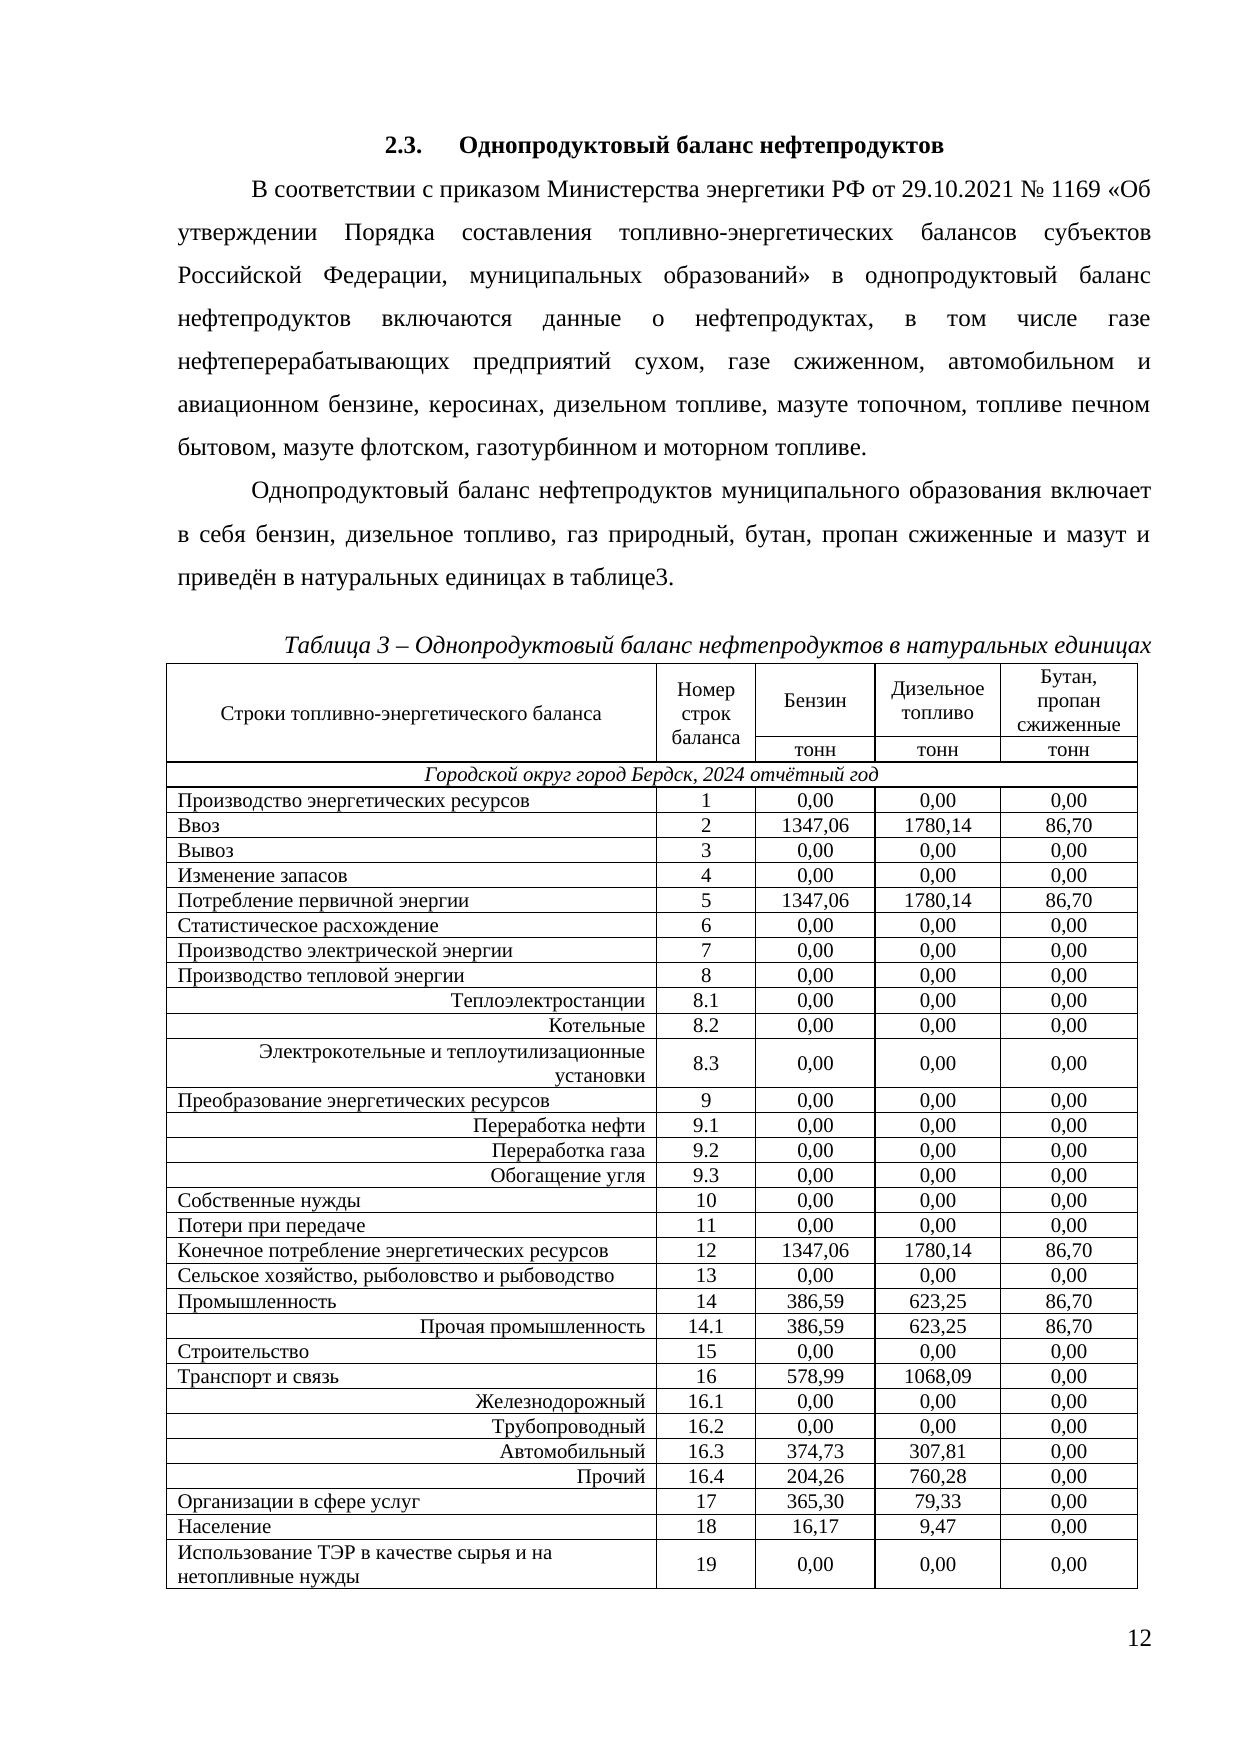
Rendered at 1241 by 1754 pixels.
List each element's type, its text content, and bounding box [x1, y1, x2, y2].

table_cell 386,59 [756, 1289, 874, 1313]
table_cell Городской округ город Бердск, 2024 отчётный год [167, 763, 1137, 786]
text Однопродуктовый баланс нефтепродуктов муниципального образования включает в себя бензин, дизельное топливо, газ природный, бутан, пропан сжиженные и мазут и приведён в натуральных единицах в таблице3. [177, 476, 1152, 591]
table_cell 0,00 [756, 963, 874, 987]
table_cell 0,00 [876, 1039, 1000, 1087]
table_cell 760,28 [876, 1464, 1000, 1488]
table_cell Строительство [167, 1339, 656, 1363]
table_cell 16,17 [756, 1515, 874, 1538]
table_cell 0,00 [756, 1389, 874, 1413]
table_cell 0,00 [756, 1039, 874, 1087]
table_cell 19 [657, 1540, 755, 1588]
table_cell 11 [657, 1213, 755, 1237]
table_cell 204,26 [756, 1464, 874, 1488]
table_cell Ввоз [167, 813, 656, 837]
table_cell 6 [657, 913, 755, 937]
table_cell 1347,06 [756, 813, 874, 837]
table_header Дизельное топливо [876, 664, 1000, 736]
table_cell 0,00 [756, 1138, 874, 1162]
table_cell Обогащение угля [167, 1163, 656, 1187]
table_cell тонн [756, 737, 874, 761]
table_cell 0,00 [756, 863, 874, 887]
table_cell 1068,09 [876, 1364, 1000, 1388]
table_cell Железнодорожный [167, 1389, 656, 1413]
table_cell 0,00 [876, 1414, 1000, 1438]
table_cell Организации в сфере услуг [167, 1489, 656, 1513]
table_cell 16.1 [657, 1389, 755, 1413]
table_cell 10 [657, 1188, 755, 1212]
table_cell 623,25 [876, 1314, 1000, 1338]
table_cell 0,00 [876, 863, 1000, 887]
table_cell Транспорт и связь [167, 1364, 656, 1388]
table_cell 0,00 [1001, 1489, 1137, 1513]
table_cell Сельское хозяйство, рыболовство и рыбоводство [167, 1264, 656, 1287]
table_cell 13 [657, 1264, 755, 1287]
table_cell 0,00 [756, 1414, 874, 1438]
table_cell 16.4 [657, 1464, 755, 1488]
table_cell 0,00 [876, 1138, 1000, 1162]
table_cell 0,00 [756, 788, 874, 812]
table_cell 0,00 [1001, 788, 1137, 812]
table_cell 18 [657, 1515, 755, 1538]
table_cell 0,00 [1001, 863, 1137, 887]
table_cell 9.1 [657, 1113, 755, 1137]
table_cell 0,00 [756, 1188, 874, 1212]
table_cell Вывоз [167, 838, 656, 862]
table_cell 0,00 [876, 1113, 1000, 1137]
table_cell 8.2 [657, 1014, 755, 1037]
table_cell Трубопроводный [167, 1414, 656, 1438]
table_cell 86,70 [1001, 813, 1137, 837]
table_cell 1780,14 [876, 888, 1000, 912]
table_cell Потребление первичной энергии [167, 888, 656, 912]
table_cell 9 [657, 1088, 755, 1112]
table_cell 1347,06 [756, 888, 874, 912]
table_cell 2 [657, 813, 755, 837]
table_cell Автомобильный [167, 1439, 656, 1463]
table_cell 0,00 [756, 913, 874, 937]
table_cell 12 [657, 1238, 755, 1262]
table_cell 5 [657, 888, 755, 912]
table_cell 0,00 [1001, 1213, 1137, 1237]
table_cell 0,00 [1001, 1414, 1137, 1438]
table_cell тонн [876, 737, 1000, 761]
table_cell Электрокотельные и теплоутилизационные установки [167, 1039, 656, 1087]
table_cell 17 [657, 1489, 755, 1513]
table_cell 0,00 [1001, 1264, 1137, 1287]
table_cell 14.1 [657, 1314, 755, 1338]
table_cell Собственные нужды [167, 1188, 656, 1212]
table_cell 0,00 [756, 838, 874, 862]
table_cell 0,00 [1001, 988, 1137, 1012]
table_cell 1780,14 [876, 813, 1000, 837]
table_cell 1347,06 [756, 1238, 874, 1262]
table_cell 0,00 [876, 1213, 1000, 1237]
table_cell Статистическое расхождение [167, 913, 656, 937]
table_cell 0,00 [756, 1540, 874, 1588]
table_cell 0,00 [1001, 963, 1137, 987]
table_cell Производство электрической энергии [167, 938, 656, 962]
table_cell 0,00 [756, 938, 874, 962]
table_cell 0,00 [1001, 1464, 1137, 1488]
table_cell 86,70 [1001, 1314, 1137, 1338]
table_cell 0,00 [1001, 913, 1137, 937]
table_cell 0,00 [876, 1163, 1000, 1187]
table_cell 0,00 [756, 1339, 874, 1363]
table_cell 0,00 [1001, 1515, 1137, 1538]
table_cell 0,00 [876, 1088, 1000, 1112]
table_cell Промышленность [167, 1289, 656, 1313]
table_cell 1 [657, 788, 755, 812]
table_cell 0,00 [876, 913, 1000, 937]
table_header Номер строк баланса [657, 664, 755, 761]
table_cell 86,70 [1001, 1289, 1137, 1313]
table_header Бензин [756, 664, 874, 736]
table_cell Население [167, 1515, 656, 1538]
table_cell 0,00 [1001, 1163, 1137, 1187]
table_header Бутан, пропан сжиженные [1001, 664, 1137, 736]
table_cell 0,00 [876, 1264, 1000, 1287]
table_cell Конечное потребление энергетических ресурсов [167, 1238, 656, 1262]
table_cell 86,70 [1001, 1238, 1137, 1262]
table_cell 86,70 [1001, 888, 1137, 912]
table_cell 0,00 [876, 1389, 1000, 1413]
table_cell 0,00 [756, 1113, 874, 1137]
table_cell Прочая промышленность [167, 1314, 656, 1338]
table_cell 4 [657, 863, 755, 887]
table_cell тонн [1001, 737, 1137, 761]
table_cell Потери при передаче [167, 1213, 656, 1237]
table_cell 0,00 [1001, 1364, 1137, 1388]
table_cell Изменение запасов [167, 863, 656, 887]
table_cell 0,00 [756, 1088, 874, 1112]
table_cell 365,30 [756, 1489, 874, 1513]
table_cell 0,00 [1001, 1339, 1137, 1363]
table_cell 0,00 [1001, 1014, 1137, 1037]
table_cell 307,81 [876, 1439, 1000, 1463]
table_cell 0,00 [1001, 1540, 1137, 1588]
table_cell 0,00 [876, 788, 1000, 812]
table_cell Производство энергетических ресурсов [167, 788, 656, 812]
table_cell Использование ТЭР в качестве сырья и на нетопливные нужды [167, 1540, 656, 1588]
table_cell 8.1 [657, 988, 755, 1012]
table_cell Производство тепловой энергии [167, 963, 656, 987]
table_cell 16.3 [657, 1439, 755, 1463]
table_cell 16 [657, 1364, 755, 1388]
table_cell Прочий [167, 1464, 656, 1488]
table_cell Переработка газа [167, 1138, 656, 1162]
text Таблица 3 – Однопродуктовый баланс нефтепродуктов в натуральных единицах [177, 630, 1152, 659]
table_cell 15 [657, 1339, 755, 1363]
table_cell 0,00 [1001, 1389, 1137, 1413]
table_cell 0,00 [1001, 838, 1137, 862]
table_header Строки топливно-энергетического баланса [167, 664, 656, 761]
text В соответствии с приказом Министерства энергетики РФ от 29.10.2021 № 1169 «Об утверждении Порядка составления топливно-энергетических балансов субъектов Российской Федерации, муниципальных образований» в однопродуктовый баланс нефтепродуктов включаются данные о нефтепродуктах, в том числе газе нефтеперерабатывающих предприятий сухом, газе сжиженном, автомобильном и авиационном бензине, керосинах, дизельном топливе, мазуте топочном, топливе печном бытовом, мазуте флотском, газотурбинном и моторном топливе. [177, 174, 1152, 461]
table_cell 0,00 [756, 1163, 874, 1187]
table_cell 1780,14 [876, 1238, 1000, 1262]
table_cell 9.2 [657, 1138, 755, 1162]
table_cell 0,00 [1001, 1113, 1137, 1137]
table_cell Преобразование энергетических ресурсов [167, 1088, 656, 1112]
table_cell 0,00 [1001, 1039, 1137, 1087]
table_cell 0,00 [756, 1014, 874, 1037]
table_cell 0,00 [876, 1540, 1000, 1588]
table_cell 0,00 [756, 1264, 874, 1287]
table_cell Теплоэлектростанции [167, 988, 656, 1012]
table_cell 0,00 [1001, 1188, 1137, 1212]
table_cell 16.2 [657, 1414, 755, 1438]
table_cell 0,00 [1001, 1138, 1137, 1162]
table_cell 7 [657, 938, 755, 962]
table_cell 9,47 [876, 1515, 1000, 1538]
table_cell 0,00 [1001, 1088, 1137, 1112]
table_cell 374,73 [756, 1439, 874, 1463]
table_cell 9.3 [657, 1163, 755, 1187]
table_cell 0,00 [876, 963, 1000, 987]
table_cell 8.3 [657, 1039, 755, 1087]
table_cell 0,00 [876, 1014, 1000, 1037]
table_cell 0,00 [876, 938, 1000, 962]
table_cell 0,00 [756, 1213, 874, 1237]
list Однопродуктовый баланс нефтепродуктов [177, 131, 1152, 159]
table_cell 0,00 [1001, 1439, 1137, 1463]
table_cell 578,99 [756, 1364, 874, 1388]
table_cell 0,00 [756, 988, 874, 1012]
table_cell 0,00 [876, 838, 1000, 862]
table_cell 623,25 [876, 1289, 1000, 1313]
table_cell 8 [657, 963, 755, 987]
table_cell 0,00 [876, 1339, 1000, 1363]
table_cell Переработка нефти [167, 1113, 656, 1137]
table_cell 0,00 [876, 988, 1000, 1012]
table_cell 14 [657, 1289, 755, 1313]
table_cell Котельные [167, 1014, 656, 1037]
table_cell 79,33 [876, 1489, 1000, 1513]
table_cell 0,00 [876, 1188, 1000, 1212]
table_cell 0,00 [1001, 938, 1137, 962]
table_cell 386,59 [756, 1314, 874, 1338]
table_cell 3 [657, 838, 755, 862]
